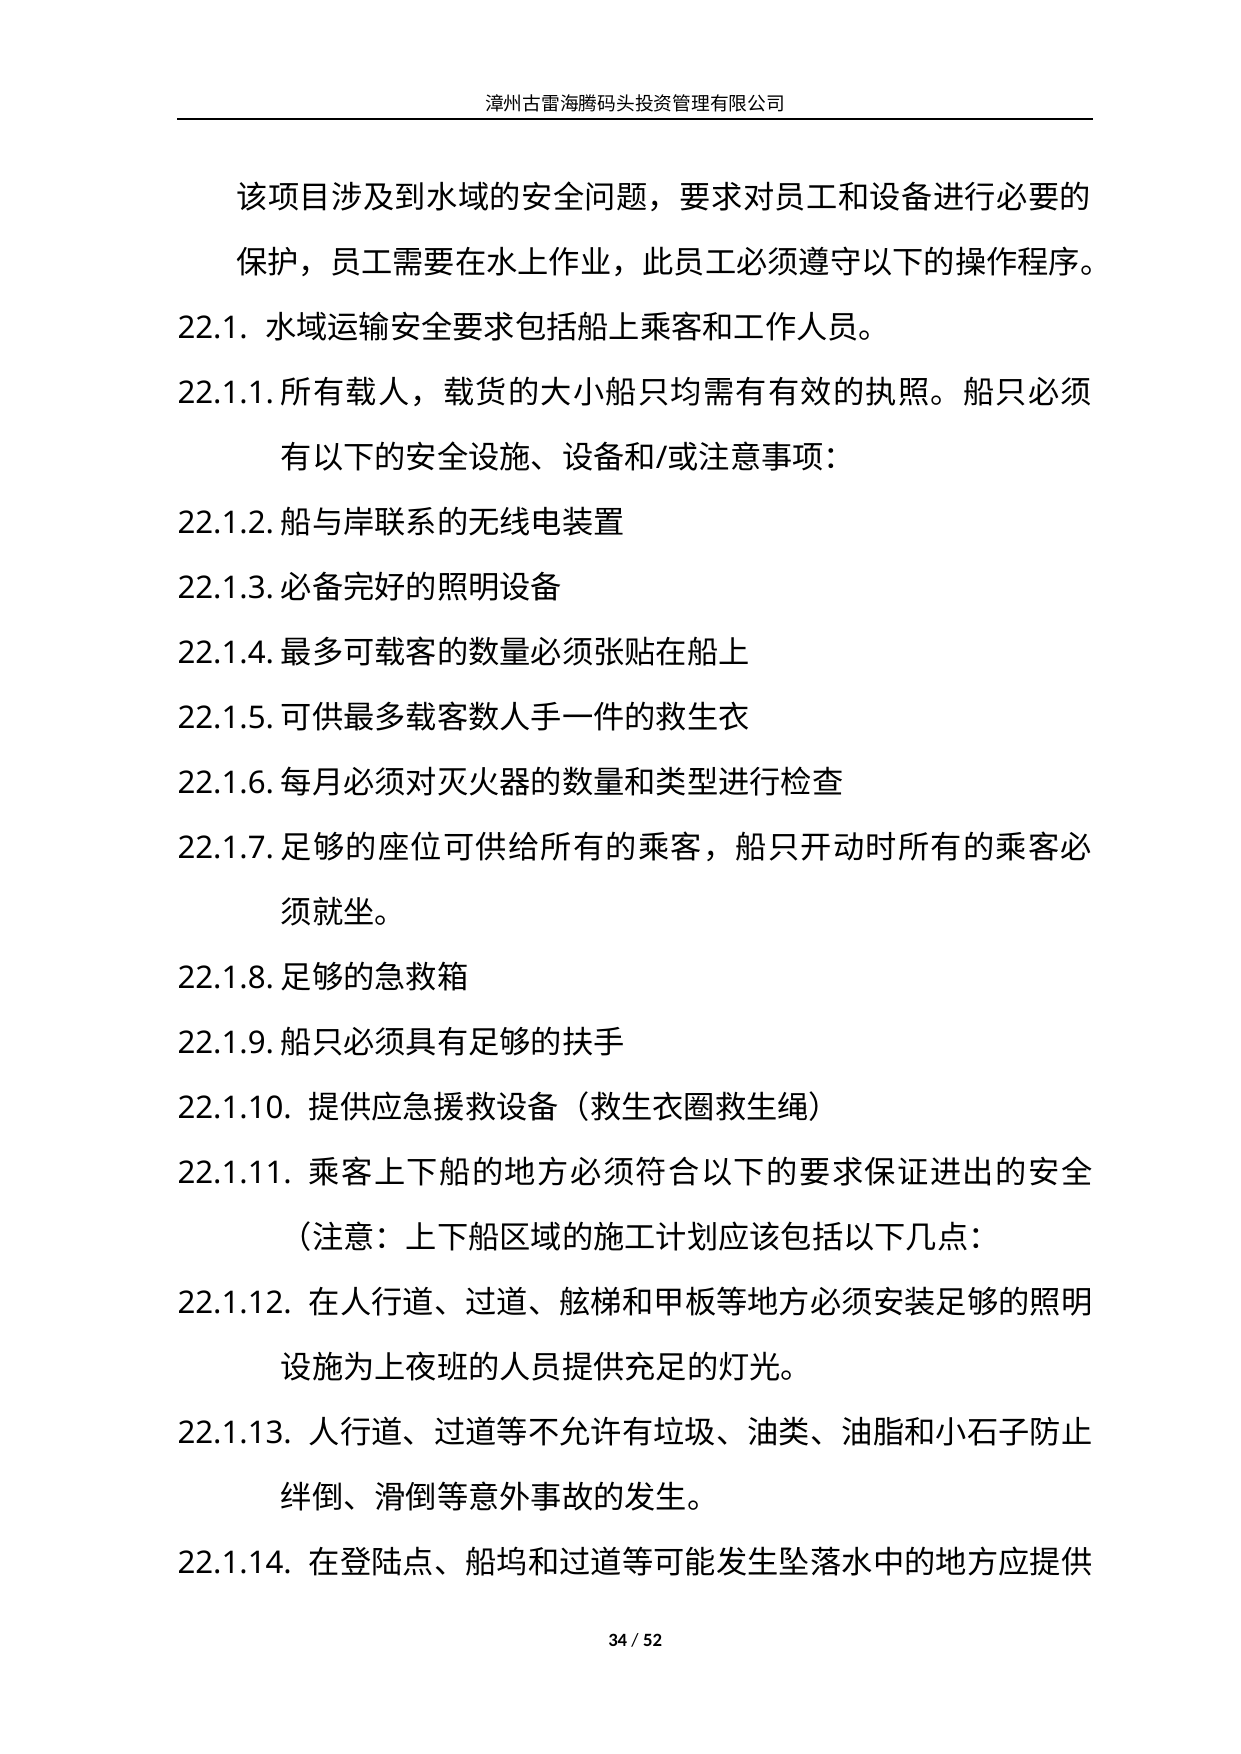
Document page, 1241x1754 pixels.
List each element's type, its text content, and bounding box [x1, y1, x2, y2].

list 提供应急援救设备（救生衣圈救生绳） [177, 1072, 1093, 1137]
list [177, 1527, 1093, 1592]
list 船与岸联系的无线电装置 [177, 487, 1093, 552]
list 必备完好的照明设备 [177, 552, 1093, 617]
list 最多可载客的数量必须张贴在船上 [177, 617, 1093, 682]
list 所有载人，载货的大小船只均需有有效的执照。船只必须有以下的安全设施、设备和/或注意事项： [177, 357, 1093, 487]
list 每月必须对灭火器的数量和类型进行检查 [177, 747, 1093, 812]
list 船只必须具有足够的扶手 [177, 1007, 1093, 1072]
text 该项目涉及到水域的安全问题，要求对员工和设备进行必要的保护，员工需要在水上作业，此员工必须遵守以下的操作程序。 [236, 162, 1093, 292]
list 在人行道、过道、舷梯和甲板等地方必须安装足够的照明设施为上夜班的人员提供充足的灯光。 [177, 1267, 1093, 1397]
list 足够的急救箱 [177, 942, 1093, 1007]
list 乘客上下船的地方必须符合以下的要求保证进出的安全（注意：上下船区域的施工计划应该包括以下几点： [177, 1137, 1093, 1267]
list 足够的座位可供给所有的乘客，船只开动时所有的乘客必须就坐。 [177, 812, 1093, 942]
list 水域运输安全要求包括船上乘客和工作人员。 [177, 292, 1093, 357]
list 可供最多载客数人手一件的救生衣 [177, 682, 1093, 747]
list 人行道、过道等不允许有垃圾、油类、油脂和小石子防止绊倒、滑倒等意外事故的发生。 [177, 1397, 1093, 1527]
